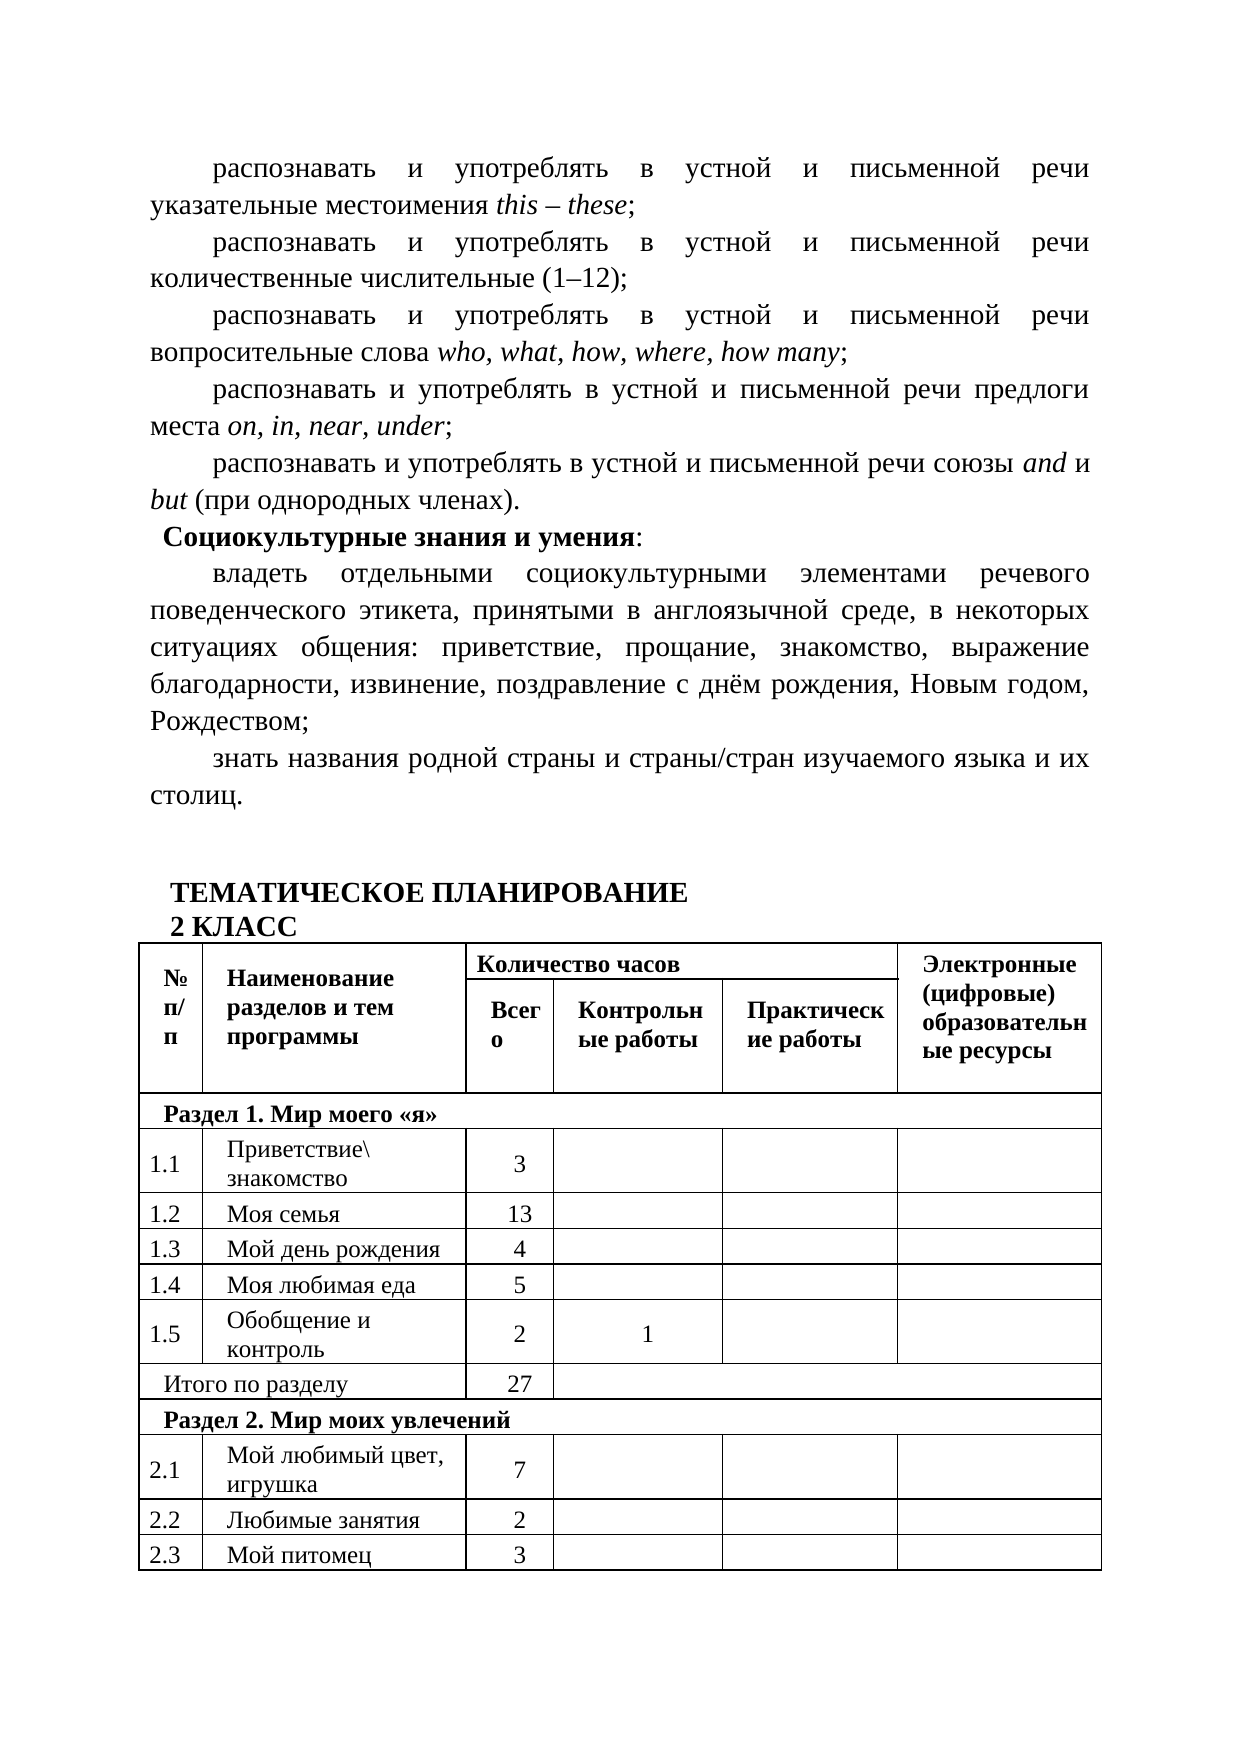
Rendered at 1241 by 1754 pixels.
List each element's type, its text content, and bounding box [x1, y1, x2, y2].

table_cell [898, 1129, 1101, 1192]
table_cell [723, 1229, 897, 1263]
table_cell 2.2 [140, 1500, 202, 1533]
text Социокультурные знания и умения: [162, 519, 1090, 552]
table_cell Раздел 1. Мир моего «я» [140, 1094, 1101, 1128]
table_cell [723, 1535, 897, 1569]
table_cell 2 [467, 1500, 553, 1533]
table_header Наименование разделов и тем программы [203, 944, 465, 1092]
table_cell 5 [467, 1265, 553, 1298]
text ТЕМАТИЧЕСКОЕ ПЛАНИРОВАНИЕ [162, 875, 1090, 909]
table_cell [554, 1129, 722, 1192]
table_cell 1.4 [140, 1265, 202, 1298]
table_header Количество часов [467, 944, 897, 978]
text знать названия родной страны и страны/стран изучаемого языка и их столиц. [150, 740, 1090, 810]
text владеть отдельными социокультурными элементами речевого поведенческого этикета, принятыми в англоязычной среде, в некоторых ситуациях общения: приветствие, прощание, знакомство, выражение благодарности, извинение, поздравление с днём рождения, Новым годом, Рождеством; [150, 556, 1090, 737]
table_cell 2.1 [140, 1435, 202, 1498]
table_cell Всего [467, 980, 553, 1092]
text 2 КЛАСС [162, 909, 1090, 942]
table_cell [898, 1535, 1101, 1569]
table_cell 1.2 [140, 1193, 202, 1227]
table_cell Раздел 2. Мир моих увлечений [140, 1400, 1101, 1434]
table_cell [898, 1265, 1101, 1298]
table_cell [898, 1500, 1101, 1533]
table_cell [898, 1435, 1101, 1498]
table_cell [723, 1129, 897, 1192]
table_cell Практические работы [723, 980, 897, 1092]
table_cell Итого по разделу [140, 1364, 465, 1398]
text распознавать и употреблять в устной и письменной речи союзы and и but (при однородных членах). [150, 445, 1090, 515]
table_cell 13 [467, 1193, 553, 1227]
table_cell [554, 1193, 722, 1227]
table_header № п/п [140, 944, 202, 1092]
table_cell 1 [554, 1300, 722, 1363]
table_cell 1.3 [140, 1229, 202, 1263]
table_cell [723, 1435, 897, 1498]
table_cell [898, 1300, 1101, 1363]
table_cell Мой питомец [203, 1535, 465, 1569]
text распознавать и употреблять в устной и письменной речи вопросительные слова who, what, how, where, how many; [150, 297, 1090, 368]
table_cell Контрольные работы [554, 980, 722, 1092]
table_cell Приветствие\знакомство [203, 1129, 465, 1192]
table_cell 3 [467, 1129, 553, 1192]
table_header Электронные (цифровые) образовательные ресурсы [898, 944, 1101, 1092]
text распознавать и употреблять в устной и письменной речи количественные числительные (1–12); [150, 224, 1090, 294]
table_cell 1.1 [140, 1129, 202, 1192]
table_cell Моя семья [203, 1193, 465, 1227]
table_cell [554, 1500, 722, 1533]
text распознавать и употреблять в устной и письменной речи указательные местоимения this – these; [150, 150, 1090, 220]
table_cell 7 [467, 1435, 553, 1498]
text распознавать и употреблять в устной и письменной речи предлоги места on, in, near, under; [150, 371, 1090, 442]
table_cell 1.5 [140, 1300, 202, 1363]
table_cell [723, 1193, 897, 1227]
table_cell 2.3 [140, 1535, 202, 1569]
table_cell Моя любимая еда [203, 1265, 465, 1298]
table_cell [898, 1229, 1101, 1263]
table_cell Любимые занятия [203, 1500, 465, 1533]
table_cell [554, 1435, 722, 1498]
table_cell Обобщение и контроль [203, 1300, 465, 1363]
table_cell Мой любимый цвет, игрушка [203, 1435, 465, 1498]
table_cell 2 [467, 1300, 553, 1363]
table_cell [554, 1535, 722, 1569]
table_cell [723, 1265, 897, 1298]
table_cell Мой день рождения [203, 1229, 465, 1263]
table_cell [723, 1300, 897, 1363]
table_cell [554, 1265, 722, 1298]
table_cell 27 [467, 1364, 553, 1398]
table_cell [723, 1500, 897, 1533]
table_cell [554, 1364, 1101, 1398]
table_cell [554, 1229, 722, 1263]
table_cell 3 [467, 1535, 553, 1569]
table_cell 4 [467, 1229, 553, 1263]
table_cell [898, 1193, 1101, 1227]
